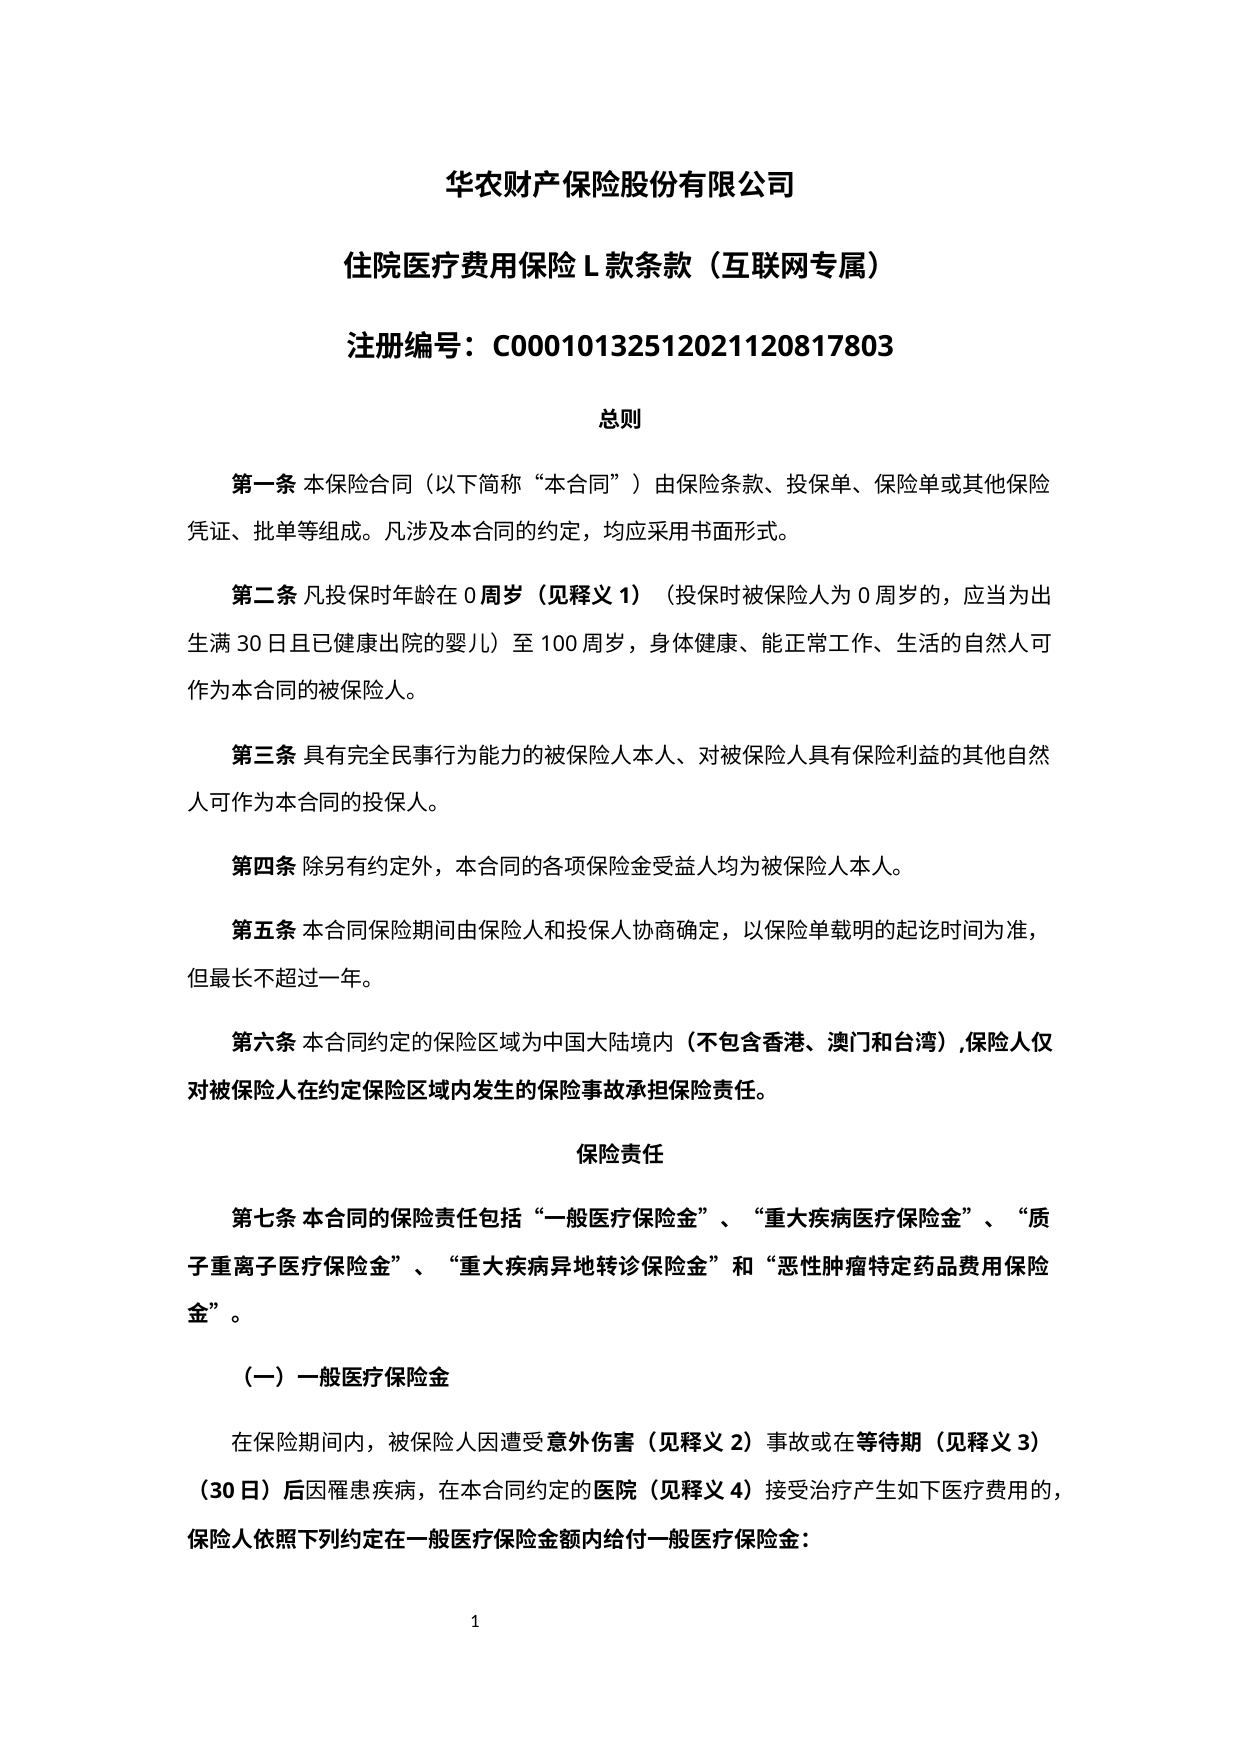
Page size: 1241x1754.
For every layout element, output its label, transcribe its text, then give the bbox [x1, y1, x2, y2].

text （一）一般医疗保险金 [187, 1360, 1053, 1392]
text 保险责任 [187, 1137, 1053, 1169]
text 总则 [187, 402, 1053, 434]
text 第二条 凡投保时年龄在0周岁（见释义1）（投保时被保险人为0周岁的，应当为出生满30日且已健康出院的婴儿）至100周岁，身体健康、能正常工作、生活的自然人可作为本合同的被保险人。 [187, 578, 1053, 705]
text 华农财产保险股份有限公司 [187, 162, 1053, 204]
text 在保险期间内，被保险人因遭受意外伤害（见释义2）事故或在等待期（见释义3）（30日）后因罹患疾病，在本合同约定的医院（见释义4）接受治疗产生如下医疗费用的，保险人依照下列约定在一般医疗保险金额内给付一般医疗保险金： [187, 1424, 1053, 1554]
text 住院医疗费用保险L款条款（互联网专属） [187, 242, 1053, 284]
list 第六条 本合同约定的保险区域为中国大陆境内（不包含香港、澳门和台湾）,保险人仅对被保险人在约定保险区域内发生的保险事故承担保险责任。 [187, 1025, 1053, 1104]
text 第一条 本保险合同（以下简称“本合同”）由保险条款、投保单、保险单或其他保险凭证、批单等组成。凡涉及本合同的约定，均应采用书面形式。 [187, 467, 1053, 546]
list 第四条 除另有约定外，本合同的各项保险金受益人均为被保险人本人。 [187, 849, 1053, 881]
text 注册编号：C00010132512021120817803 [187, 322, 1053, 365]
list 第七条 本合同的保险责任包括“一般医疗保险金”、“重大疾病医疗保险金”、“质子重离子医疗保险金”、“重大疾病异地转诊保险金”和“恶性肿瘤特定药品费用保险金”。 [187, 1201, 1053, 1328]
list 第五条 本合同保险期间由保险人和投保人协商确定，以保险单载明的起讫时间为准，但最长不超过一年。 [187, 913, 1053, 993]
list 第三条 具有完全民事行为能力的被保险人本人、对被保险人具有保险利益的其他自然人可作为本合同的投保人。 [187, 738, 1053, 817]
